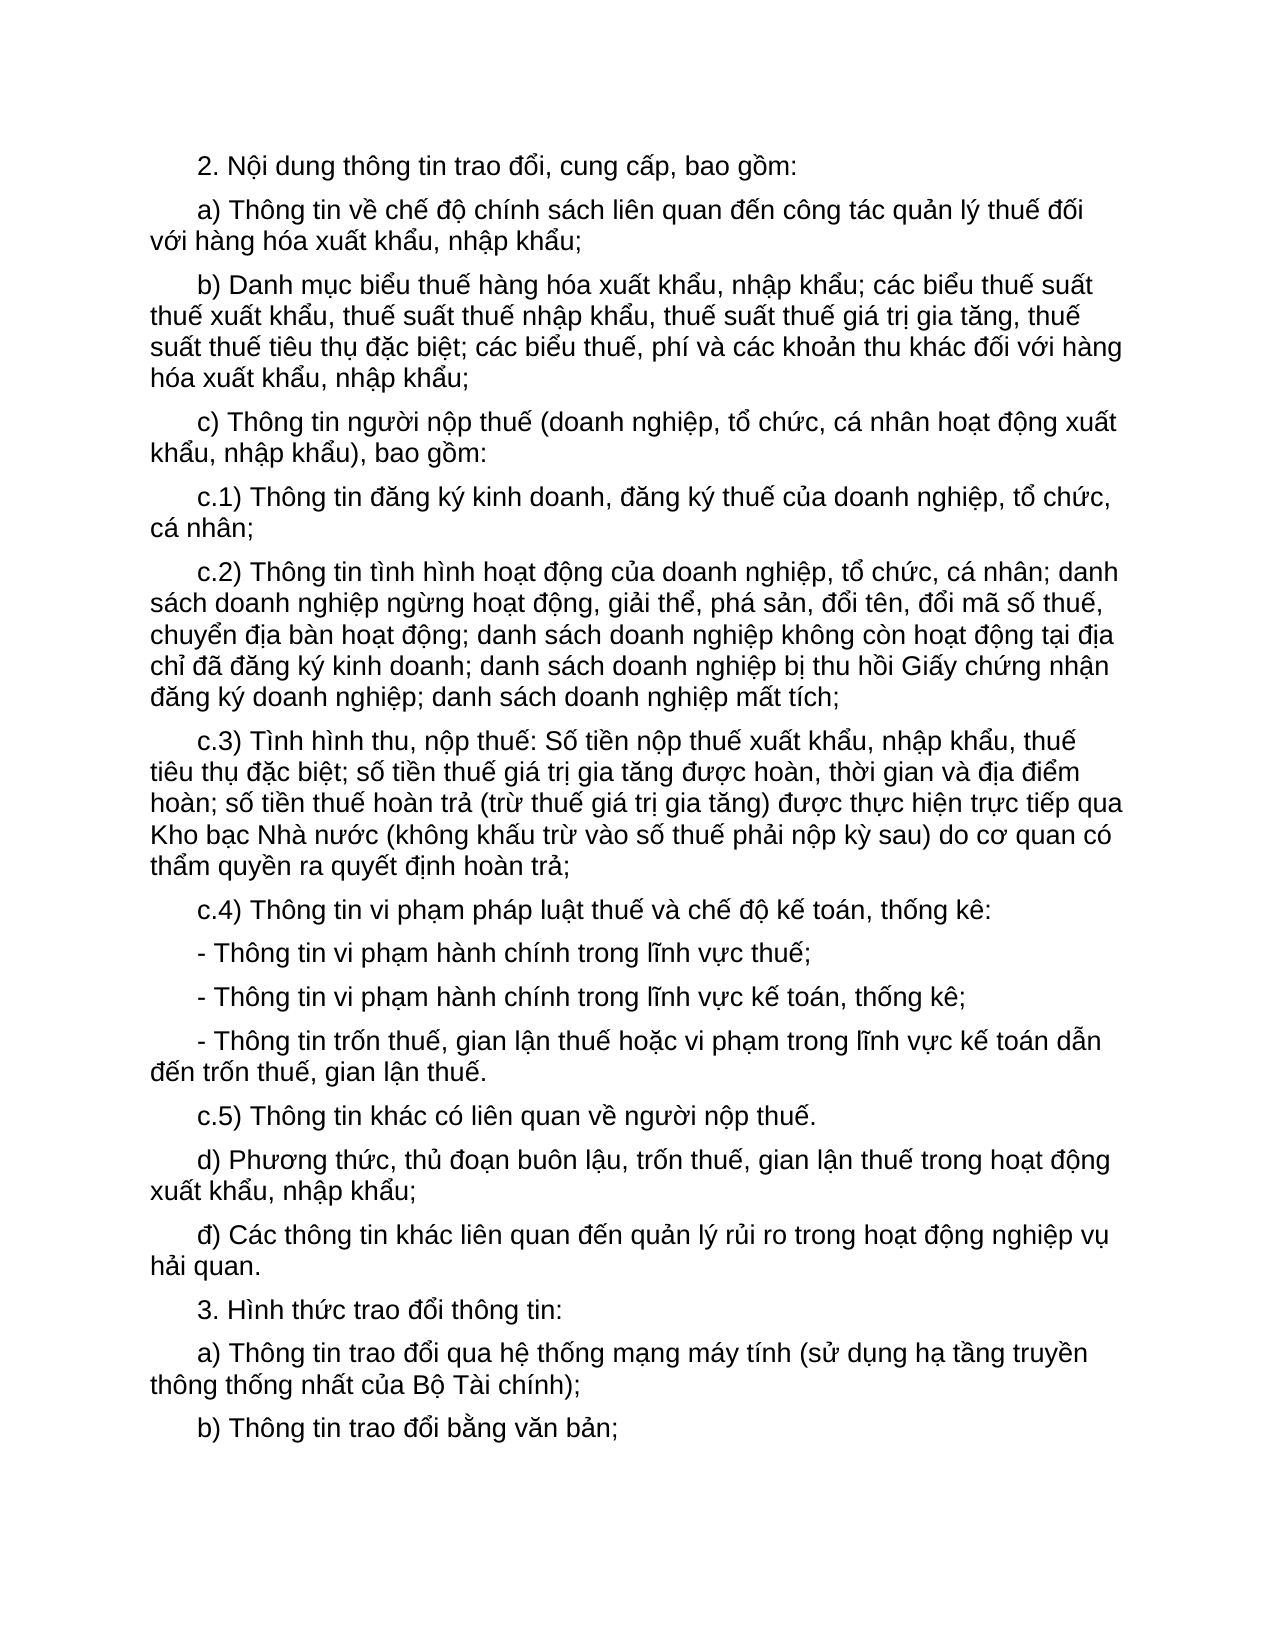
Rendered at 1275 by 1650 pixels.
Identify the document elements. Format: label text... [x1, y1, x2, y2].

text a) Thông tin về chế độ chính sách liên quan đến công tác quản lý thuế đối với hàng hóa xuất khẩu, nhập khẩu; [150, 194, 1125, 256]
text c.1) Thông tin đăng ký kinh doanh, đăng ký thuế của doanh nghiệp, tổ chức, cá nhân; [150, 481, 1125, 544]
text c.2) Thông tin tình hình hoạt động của doanh nghiệp, tổ chức, cá nhân; danh sách doanh nghiệp ngừng hoạt động, giải thể, phá sản, đổi tên, đổi mã số thuế, chuyển địa bàn hoạt động; danh sách doanh nghiệp không còn hoạt động tại địa chỉ đã đăng ký kinh doanh; danh sách doanh nghiệp bị thu hồi Giấy chứng nhận đăng ký doanh nghiệp; danh sách doanh nghiệp mất tích; [150, 556, 1125, 712]
text c.3) Tình hình thu, nộp thuế: Số tiền nộp thuế xuất khẩu, nhập khẩu, thuế tiêu thụ đặc biệt; số tiền thuế giá trị gia tăng được hoàn, thời gian và địa điểm hoàn; số tiền thuế hoàn trả (trừ thuế giá trị gia tăng) được thực hiện trực tiếp qua Kho bạc Nhà nước (không khấu trừ vào số thuế phải nộp kỳ sau) do cơ quan có thẩm quyền ra quyết định hoàn trả; [150, 725, 1125, 881]
text đ) Các thông tin khác liên quan đến quản lý rủi ro trong hoạt động nghiệp vụ hải quan. [150, 1219, 1125, 1281]
text d) Phương thức, thủ đoạn buôn lậu, trốn thuế, gian lận thuế trong hoạt động xuất khẩu, nhập khẩu; [150, 1144, 1125, 1206]
text - Thông tin vi phạm hành chính trong lĩnh vực kế toán, thống kê; [150, 981, 1125, 1012]
text b) Danh mục biểu thuế hàng hóa xuất khẩu, nhập khẩu; các biểu thuế suất thuế xuất khẩu, thuế suất thuế nhập khẩu, thuế suất thuế giá trị gia tăng, thuế suất thuế tiêu thụ đặc biệt; các biểu thuế, phí và các khoản thu khác đối với hàng hóa xuất khẩu, nhập khẩu; [150, 269, 1125, 394]
text a) Thông tin trao đổi qua hệ thống mạng máy tính (sử dụng hạ tầng truyền thông thống nhất của Bộ Tài chính); [150, 1337, 1125, 1400]
text b) Thông tin trao đổi bằng văn bản; [150, 1412, 1125, 1444]
text c) Thông tin người nộp thuế (doanh nghiệp, tổ chức, cá nhân hoạt động xuất khẩu, nhập khẩu), bao gồm: [150, 406, 1125, 469]
text 2. Nội dung thông tin trao đổi, cung cấp, bao gồm: [150, 150, 1125, 181]
text - Thông tin trốn thuế, gian lận thuế hoặc vi phạm trong lĩnh vực kế toán dẫn đến trốn thuế, gian lận thuế. [150, 1025, 1125, 1087]
text c.4) Thông tin vi phạm pháp luật thuế và chế độ kế toán, thống kê: [150, 894, 1125, 925]
text 3. Hình thức trao đổi thông tin: [150, 1294, 1125, 1325]
text c.5) Thông tin khác có liên quan về người nộp thuế. [150, 1100, 1125, 1131]
text - Thông tin vi phạm hành chính trong lĩnh vực thuế; [150, 937, 1125, 969]
